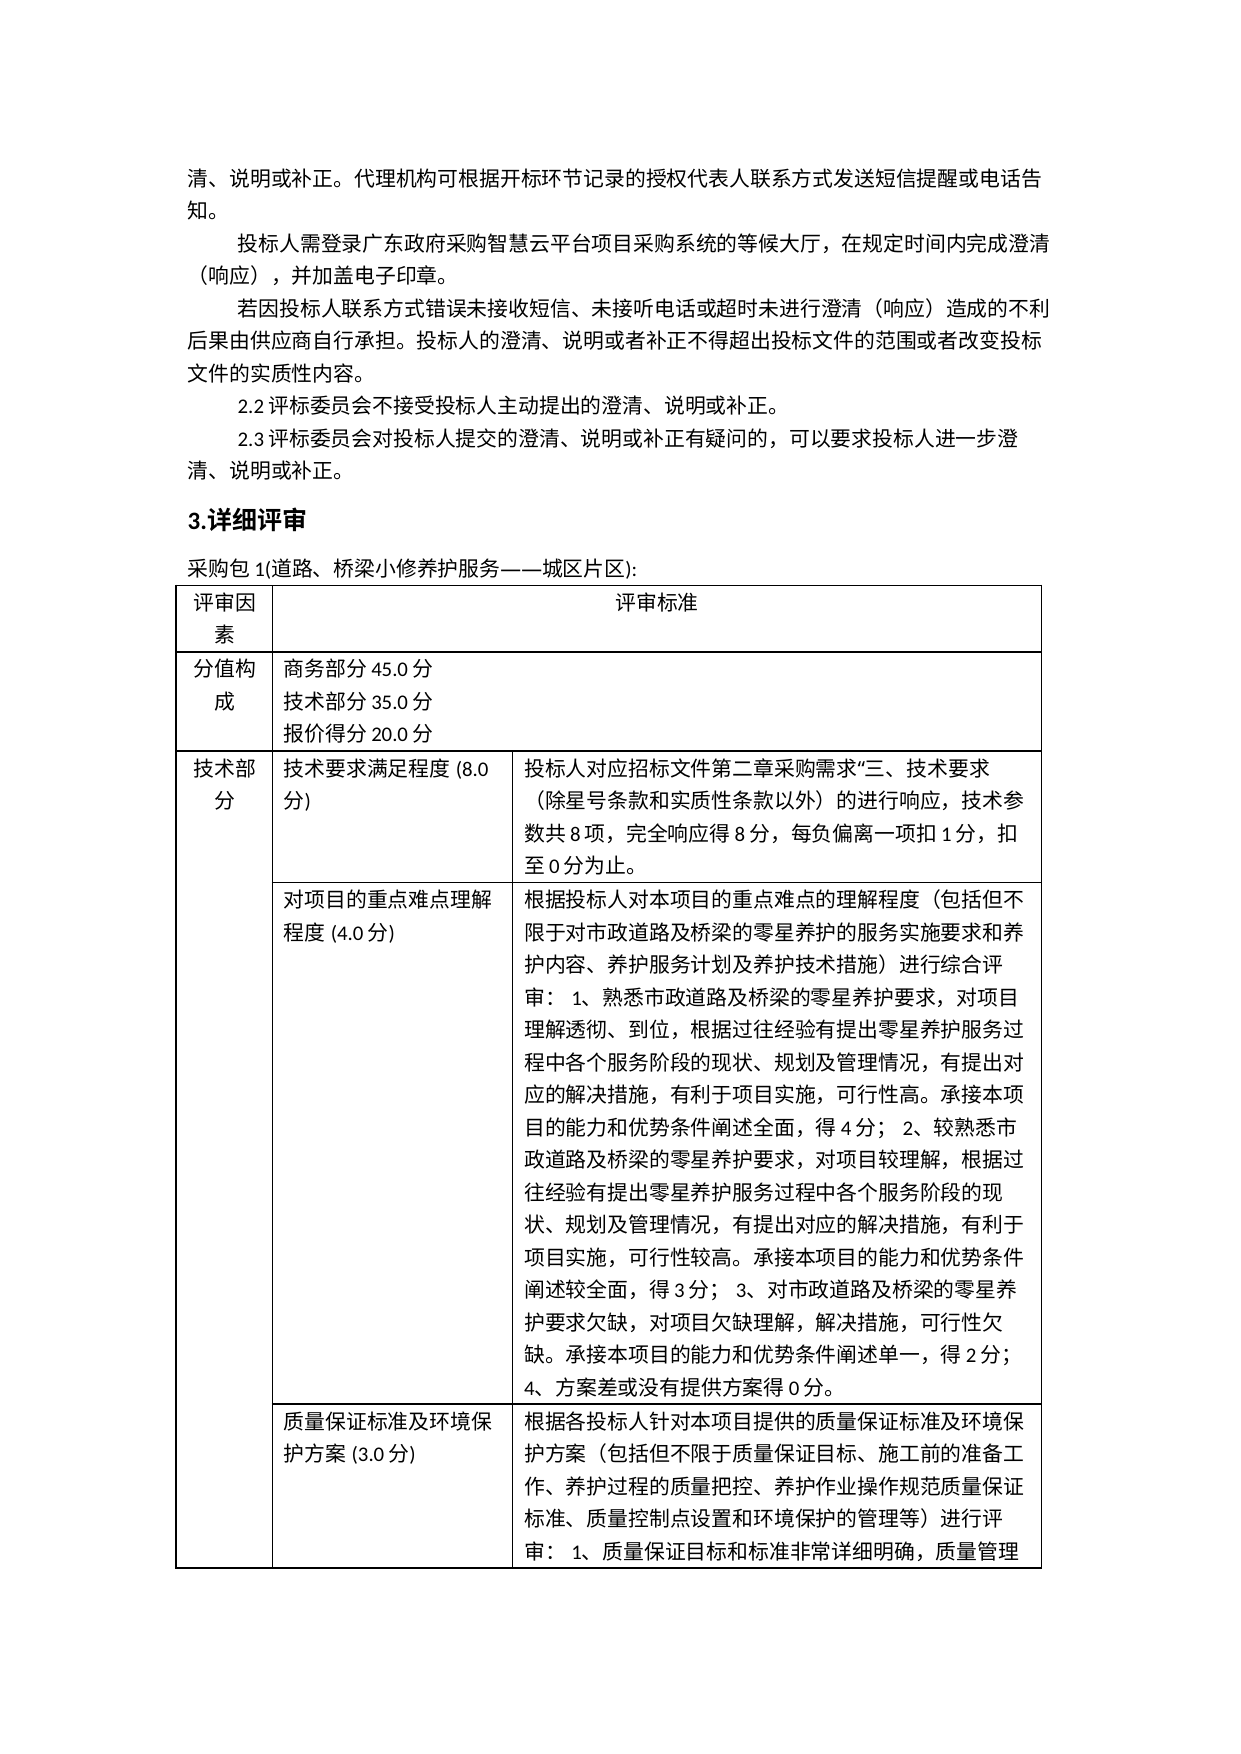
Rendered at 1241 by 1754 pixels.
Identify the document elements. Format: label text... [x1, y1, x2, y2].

text 2.2评标委员会不接受投标人主动提出的澄清、说明或补正。 [187, 389, 1053, 422]
table_header 评审因素 [177, 586, 272, 651]
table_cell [273, 1405, 512, 1567]
text 2.3评标委员会对投标人提交的澄清、说明或补正有疑问的，可以要求投标人进一步澄清、说明或补正。 [187, 422, 1053, 487]
table_cell 分值构成 [177, 653, 272, 750]
table_cell 对项目的重点难点理解程度 (4.0分) [273, 883, 512, 1403]
text 采购包1(道路、桥梁小修养护服务——城区片区): [187, 552, 1053, 584]
table_header 评审标准 [273, 586, 1041, 651]
text 若因投标人联系方式错误未接收短信、未接听电话或超时未进行澄清（响应）造成的不利后果由供应商自行承担。投标人的澄清、说明或者补正不得超出投标文件的范围或者改变投标文件的实质性内容。 [187, 292, 1053, 389]
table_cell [513, 1405, 1041, 1567]
table_cell 商务部分45.0分 技术部分35.0分 报价得分20.0分 [273, 653, 1041, 750]
table_cell 技术要求满足程度 (8.0分) [273, 752, 512, 882]
text 投标人需登录广东政府采购智慧云平台项目采购系统的等候大厅，在规定时间内完成澄清（响应），并加盖电子印章。 [187, 227, 1053, 292]
text 3.详细评审 [187, 487, 1053, 552]
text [187, 162, 1053, 227]
table_cell 投标人对应招标文件第二章采购需求“三、技术要求（除星号条款和实质性条款以外）的进行响应，技术参数共8项，完全响应得8分，每负偏离一项扣1分，扣至0分为止。 [513, 752, 1041, 882]
table_cell 根据投标人对本项目的重点难点的理解程度（包括但不限于对市政道路及桥梁的零星养护的服务实施要求和养护内容、养护服务计划及养护技术措施）进行综合评审： 1、熟悉市政道路及桥梁的零星养护要求，对项目理解透彻、到位，根据过往经验有提出零星养护服务过程中各个服务阶段的现状、规划及管理情况，有提出对应的解决措施，有利于项目实施，可行性高。承接本项目的能力和优势条件阐述全面，得4分； 2、较熟悉市政道路及桥梁的零星养护要求，对项目较理解，根据过往经验有提出零星养护服务过程中各个服务阶段的现状、规划及管理情况，有提出对应的解决措施，有利于项目实施，可行性较高。承接本项目的能力和优势条件阐述较全面，得3分； 3、对市政道路及桥梁的零星养护要求欠缺，对项目欠缺理解，解决措施，可行性欠缺。承接本项目的能力和优势条件阐述单一，得2分； 4、方案差或没有提供方案得0分。 [513, 883, 1041, 1403]
table_cell 技术部分 [177, 752, 272, 1567]
